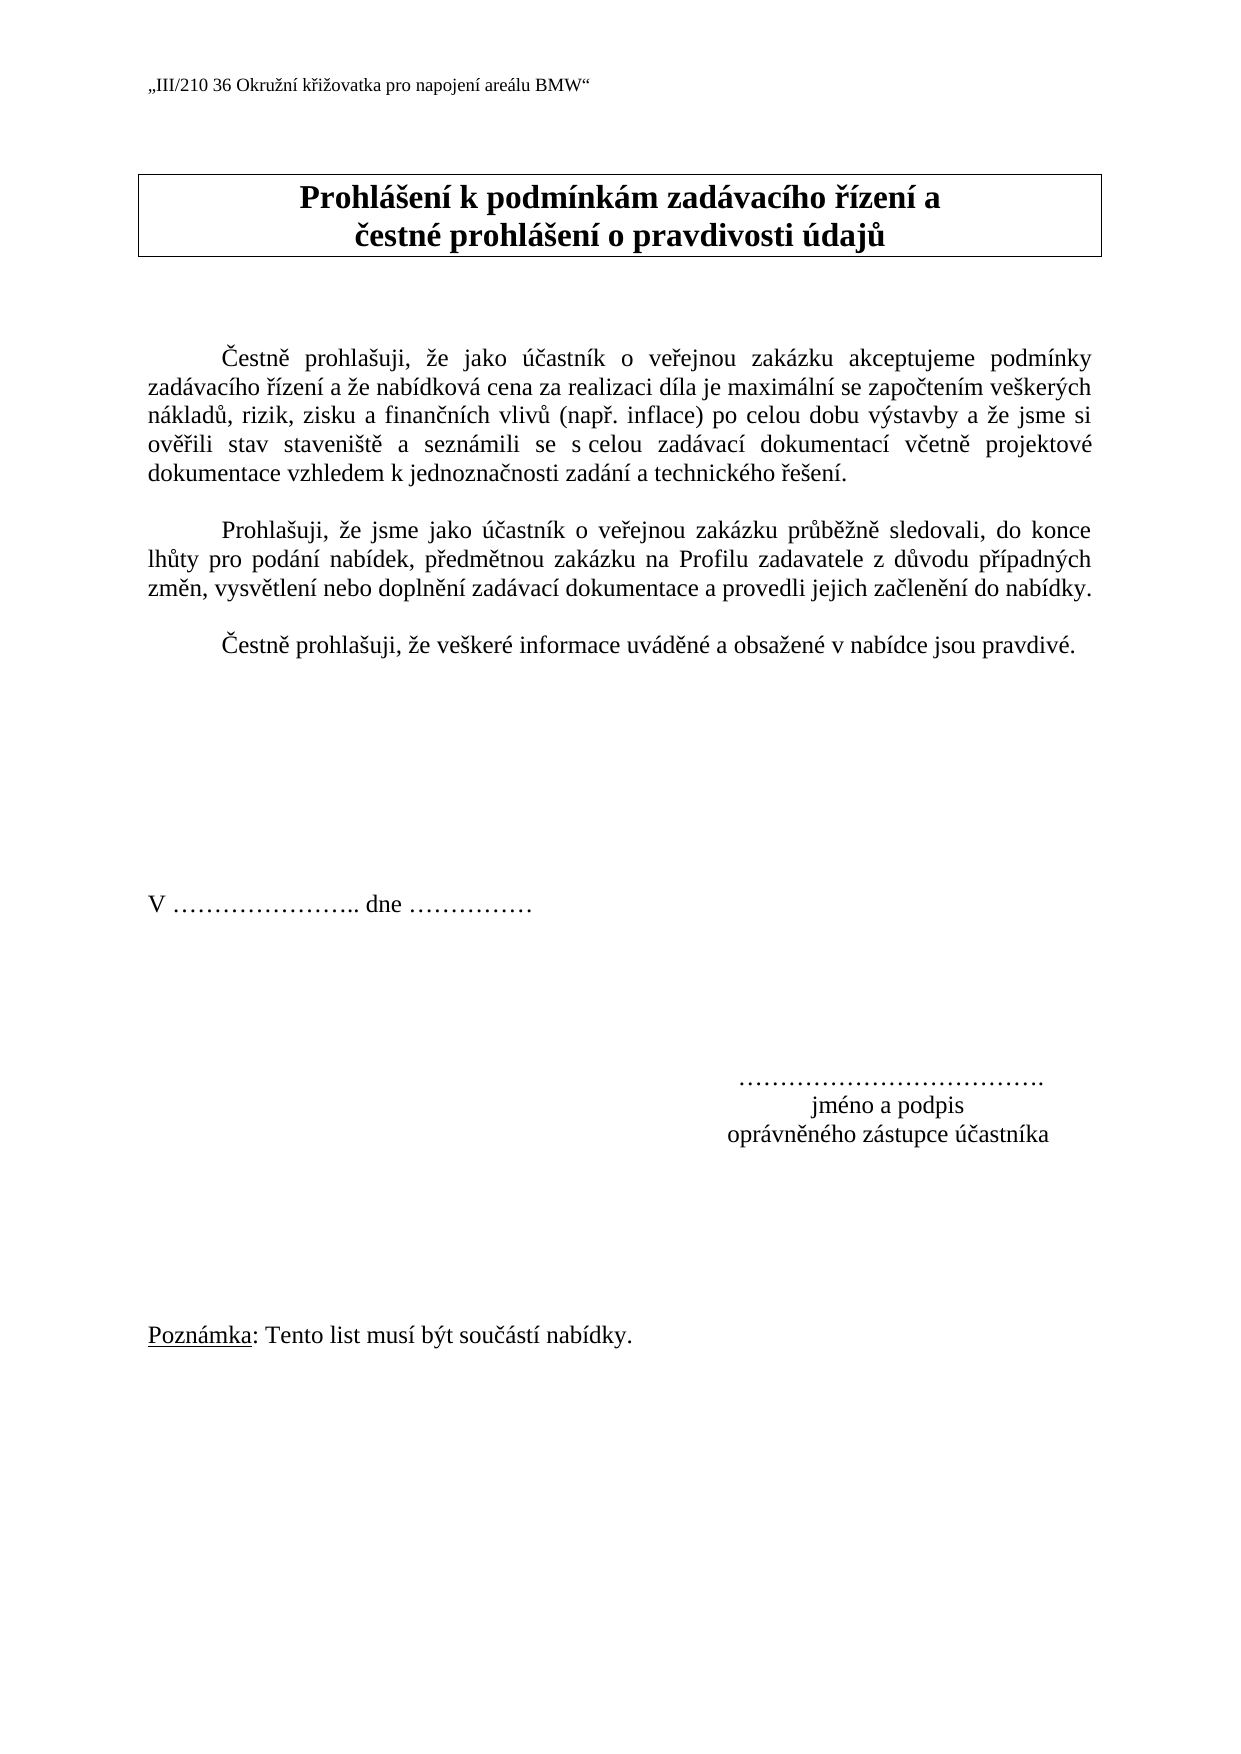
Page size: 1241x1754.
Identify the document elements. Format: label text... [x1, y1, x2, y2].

text čestné prohlášení o pravdivosti údajů [139, 212, 1101, 256]
text Prohlašuji, že jsme jako účastník o veřejnou zakázku průběžně sledovali, do konce lhůty pro podání nabídek, předmětnou zakázku na Profilu zadavatele z důvodu případných změn, vysvětlení nebo doplnění zadávací dokumentace a provedli jejich začlenění do nabídky. [148, 516, 1093, 602]
text Čestně prohlašuji, že veškeré informace uváděné a obsažené v nabídce jsou pravdivé. [148, 631, 1093, 659]
text Prohlášení k podmínkám zadávacího řízení a [139, 175, 1101, 212]
text jméno a podpis [148, 1091, 1093, 1119]
text Čestně prohlašuji, že jako účastník o veřejnou zakázku akceptujeme podmínky zadávacího řízení a že nabídková cena za realizaci díla je maximální se započtením veškerých nákladů, rizik, zisku a finančních vlivů (např. inflace) po celou dobu výstavby a že jsme si ověřili stav staveniště a seznámili se s celou zadávací dokumentací včetně projektové dokumentace vzhledem k jednoznačnosti zadání a technického řešení. [148, 343, 1093, 487]
text Poznámka: Tento list musí být součástí nabídky. [148, 1321, 1093, 1349]
text ………………………………. [148, 1062, 1093, 1091]
text oprávněného zástupce účastníka [591, 1119, 1093, 1148]
text V ………………….. dne …………… [148, 889, 1093, 918]
